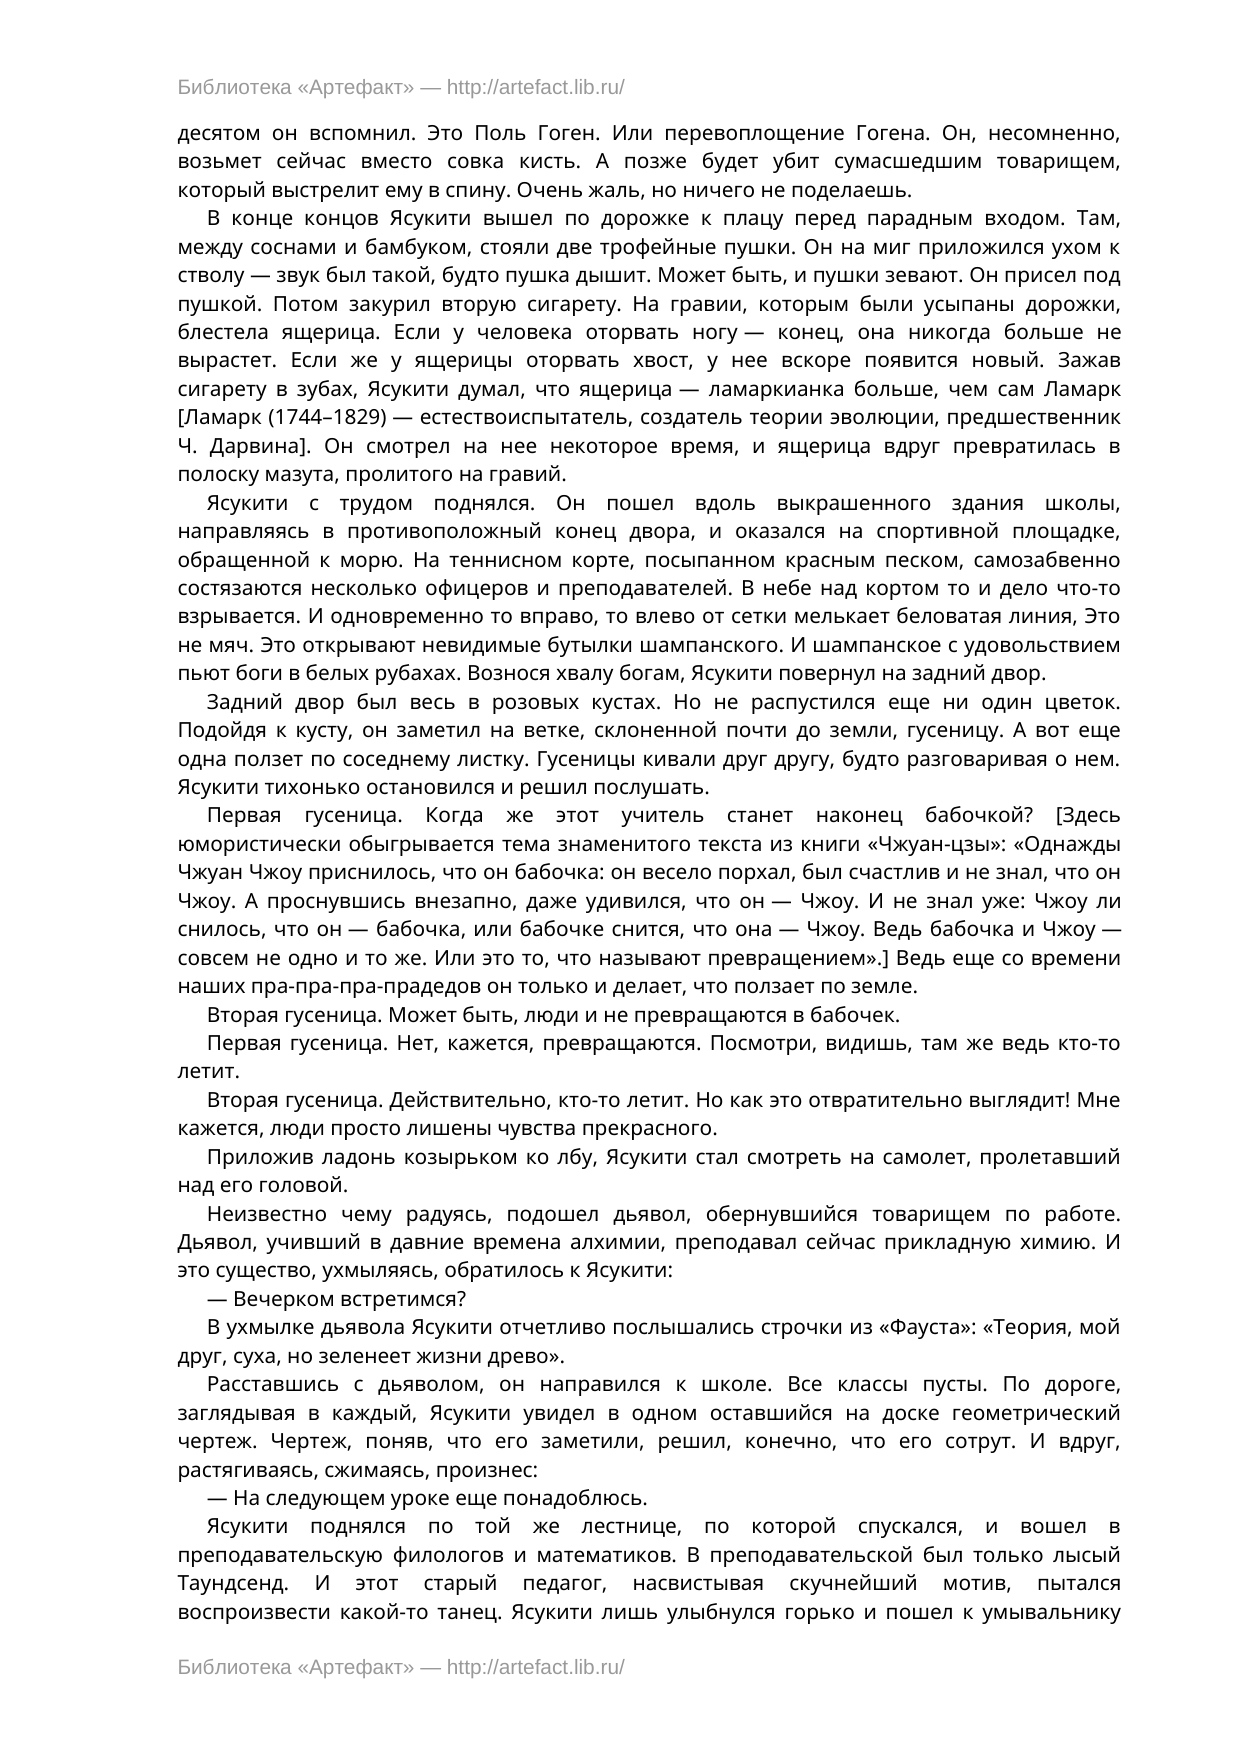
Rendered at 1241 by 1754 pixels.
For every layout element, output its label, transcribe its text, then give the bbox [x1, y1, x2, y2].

text В конце концов Ясукити вышел по дорожке к плацу перед парадным входом. Там, между соснами и бамбуком, стояли две трофейные пушки. Он на миг приложился ухом к стволу — звук был такой, будто пушка дышит. Может быть, и пушки зевают. Он присел под пушкой. Потом закурил вторую сигарету. На гравии, которым были усыпаны дорожки, блестела ящерица. Если у человека оторвать ногу — конец, она никогда больше не вырастет. Если же у ящерицы оторвать хвост, у нее вскоре появится новый. Зажав сигарету в зубах, Ясукити думал, что ящерица — ламаркианка больше, чем сам Ламарк [Ламарк (1744–1829) — естествоиспытатель, создатель теории эволюции, предшественник Ч. Дарвина]. Он смотрел на нее некоторое время, и ящерица вдруг превратилась в полоску мазута, пролитого на гравий. [177, 203, 1122, 488]
text Первая гусеница. Когда же этот учитель станет наконец бабочкой? [Здесь юмористически обыгрывается тема знаменитого текста из книги «Чжуан-цзы»: «Однажды Чжуан Чжоу приснилось, что он бабочка: он весело порхал, был счастлив и не знал, что он Чжоу. А проснувшись внезапно, даже удивился, что он — Чжоу. И не знал уже: Чжоу ли снилось, что он — бабочка, или бабочке снится, что она — Чжоу. Ведь бабочка и Чжоу — совсем не одно и то же. Или это то, что называют превращением».] Ведь еще со времени наших пра-пра-пра-прадедов он только и делает, что ползает по земле. [177, 801, 1122, 1000]
text Приложив ладонь козырьком ко лбу, Ясукити стал смотреть на самолет, пролетавший над его головой. [177, 1142, 1122, 1199]
text Ясукити с трудом поднялся. Он пошел вдоль выкрашенного здания школы, направляясь в противоположный конец двора, и оказался на спортивной площадке, обращенной к морю. На теннисном корте, посыпанном красным песком, самозабвенно состязаются несколько офицеров и преподавателей. В небе над кортом то и дело что-то взрывается. И одновременно то вправо, то влево от сетки мелькает беловатая линия, Это не мяч. Это открывают невидимые бутылки шампанского. И шампанское с удовольствием пьют боги в белых рубахах. Вознося хвалу богам, Ясукити повернул на задний двор. [177, 488, 1122, 687]
text Первая гусеница. Нет, кажется, превращаются. Посмотри, видишь, там же ведь кто-то летит. [177, 1028, 1122, 1085]
text — На следующем уроке еще понадоблюсь. [177, 1483, 1122, 1512]
text Расставшись с дьяволом, он направился к школе. Все классы пусты. По дороге, заглядывая в каждый, Ясукити увидел в одном оставшийся на доске геометрический чертеж. Чертеж, поняв, что его заметили, решил, конечно, что его сотрут. И вдруг, растягиваясь, сжимаясь, произнес: [177, 1369, 1122, 1483]
text В ухмылке дьявола Ясукити отчетливо послышались строчки из «Фауста»: «Теория, мой друг, суха, но зеленеет жизни древо». [177, 1312, 1122, 1369]
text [177, 118, 1122, 203]
text Вторая гусеница. Может быть, люди и не превращаются в бабочек. [177, 1000, 1122, 1028]
text Задний двор был весь в розовых кустах. Но не распустился еще ни один цветок. Подойдя к кусту, он заметил на ветке, склоненной почти до земли, гусеницу. А вот еще одна ползет по соседнему листку. Гусеницы кивали друг другу, будто разговаривая о нем. Ясукити тихонько остановился и решил послушать. [177, 687, 1122, 801]
text — Вечерком встретимся? [177, 1284, 1122, 1312]
text Вторая гусеница. Действительно, кто-то летит. Но как это отвратительно выглядит! Мне кажется, люди просто лишены чувства прекрасного. [177, 1085, 1122, 1142]
text Неизвестно чему радуясь, подошел дьявол, обернувшийся товарищем по работе. Дьявол, учивший в давние времена алхимии, преподавал сейчас прикладную химию. И это существо, ухмыляясь, обратилось к Ясукити: [177, 1199, 1122, 1284]
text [177, 1512, 1122, 1625]
